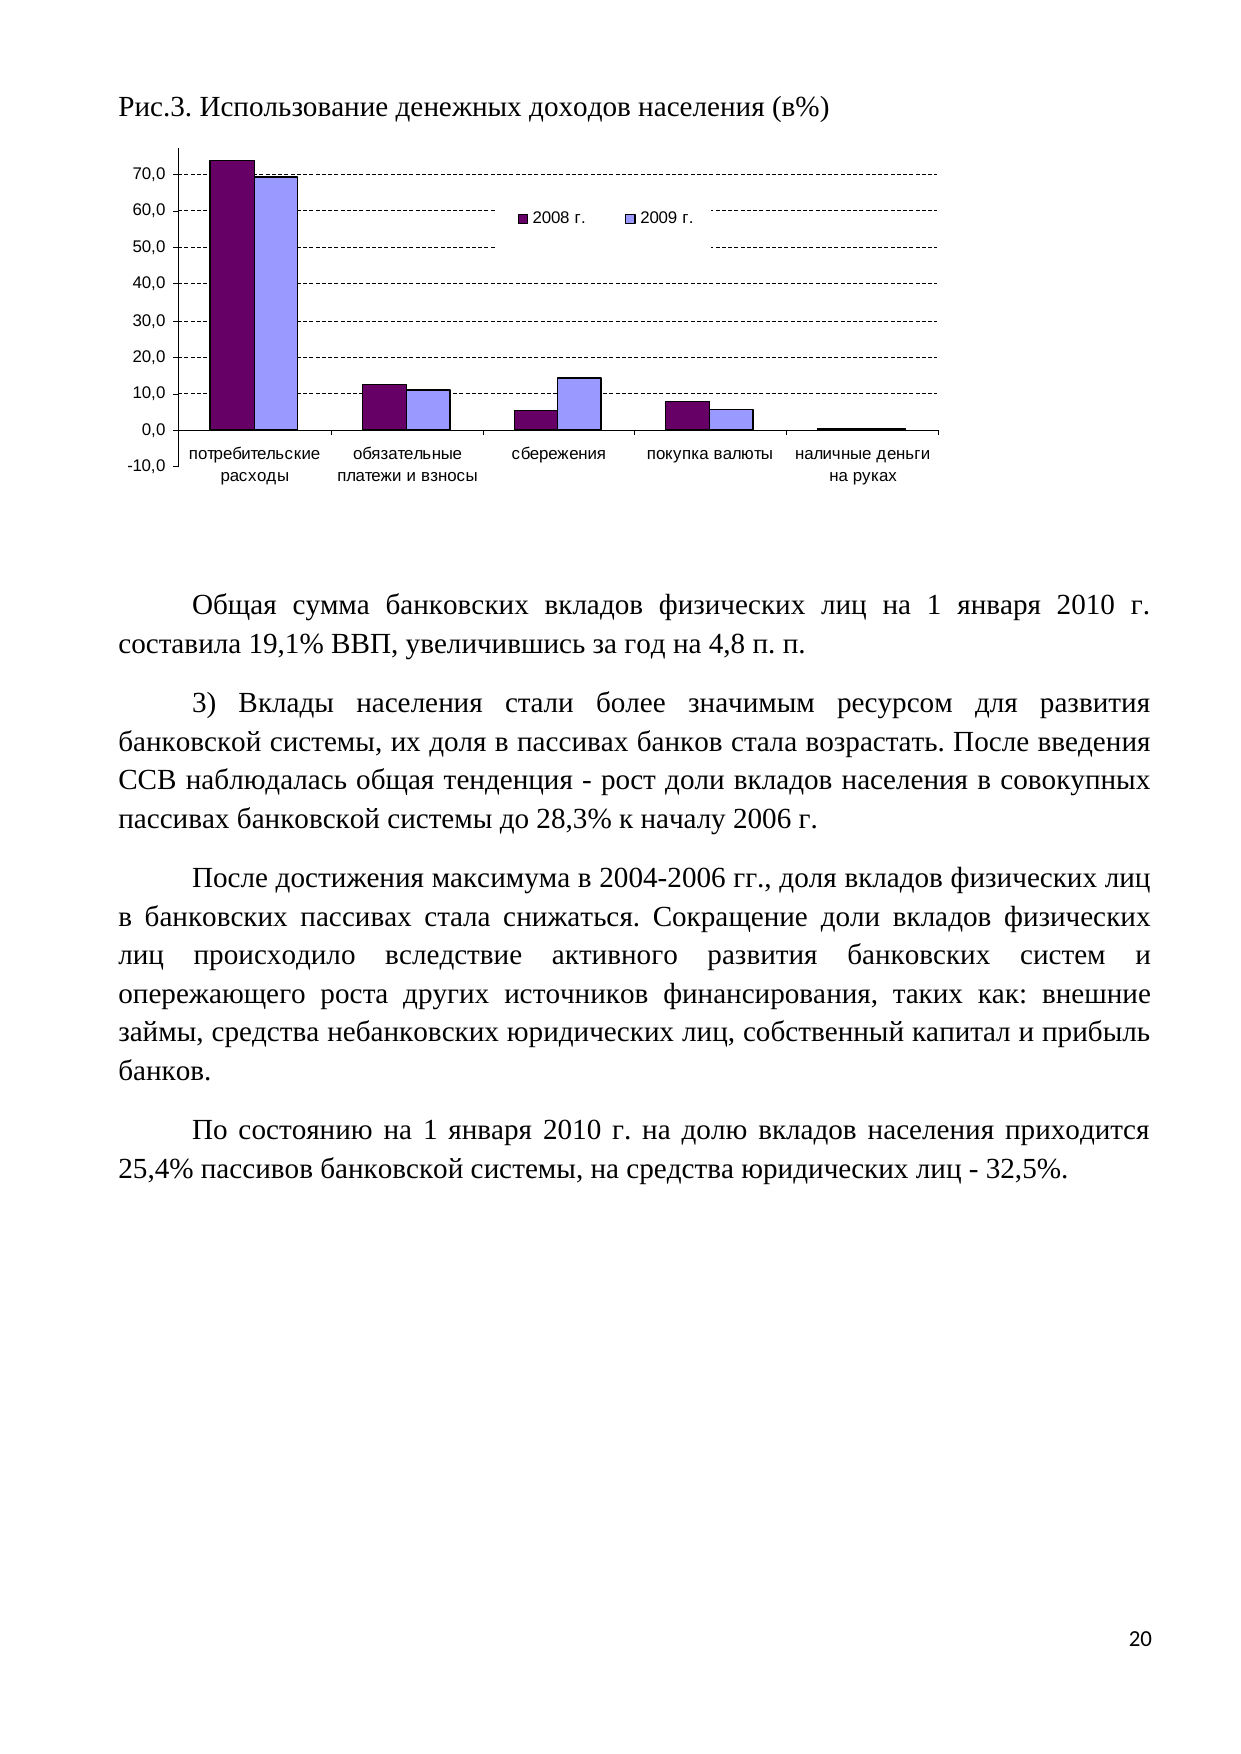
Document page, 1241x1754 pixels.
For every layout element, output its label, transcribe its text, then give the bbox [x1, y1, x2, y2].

text По состоянию на 1 января 2010 г. на долю вкладов населения приходится 25,4% пассивов банковской системы, на средства юридических лиц - 32,5%. [118, 1112, 1152, 1184]
text Общая сумма банковских вкладов физических лиц на 1 января 2010 г. составила 19,1% ВВП, увеличившись за год на 4,8 п. п. [118, 587, 1152, 659]
text После достижения максимума в 2004-2006 гг., доля вкладов физических лиц в банковских пассивах стала снижаться. Сокращение доли вкладов физических лиц происходило вследствие активного развития банковских систем и опережающего роста других источников финансирования, таких как: внешние займы, средства небанковских юридических лиц, собственный капитал и прибыль банков. [118, 860, 1152, 1086]
text 3) Вклады населения стали более значимым ресурсом для развития банковской системы, их доля в пассивах банков стала возрастать. После введения ССВ наблюдалась общая тенденция - рост доли вкладов населения в совокупных пассивах банковской системы до 28,3% к началу 2006 г. [118, 685, 1152, 834]
text Рис.3. Использование денежных доходов населения (в%) [118, 89, 1152, 122]
